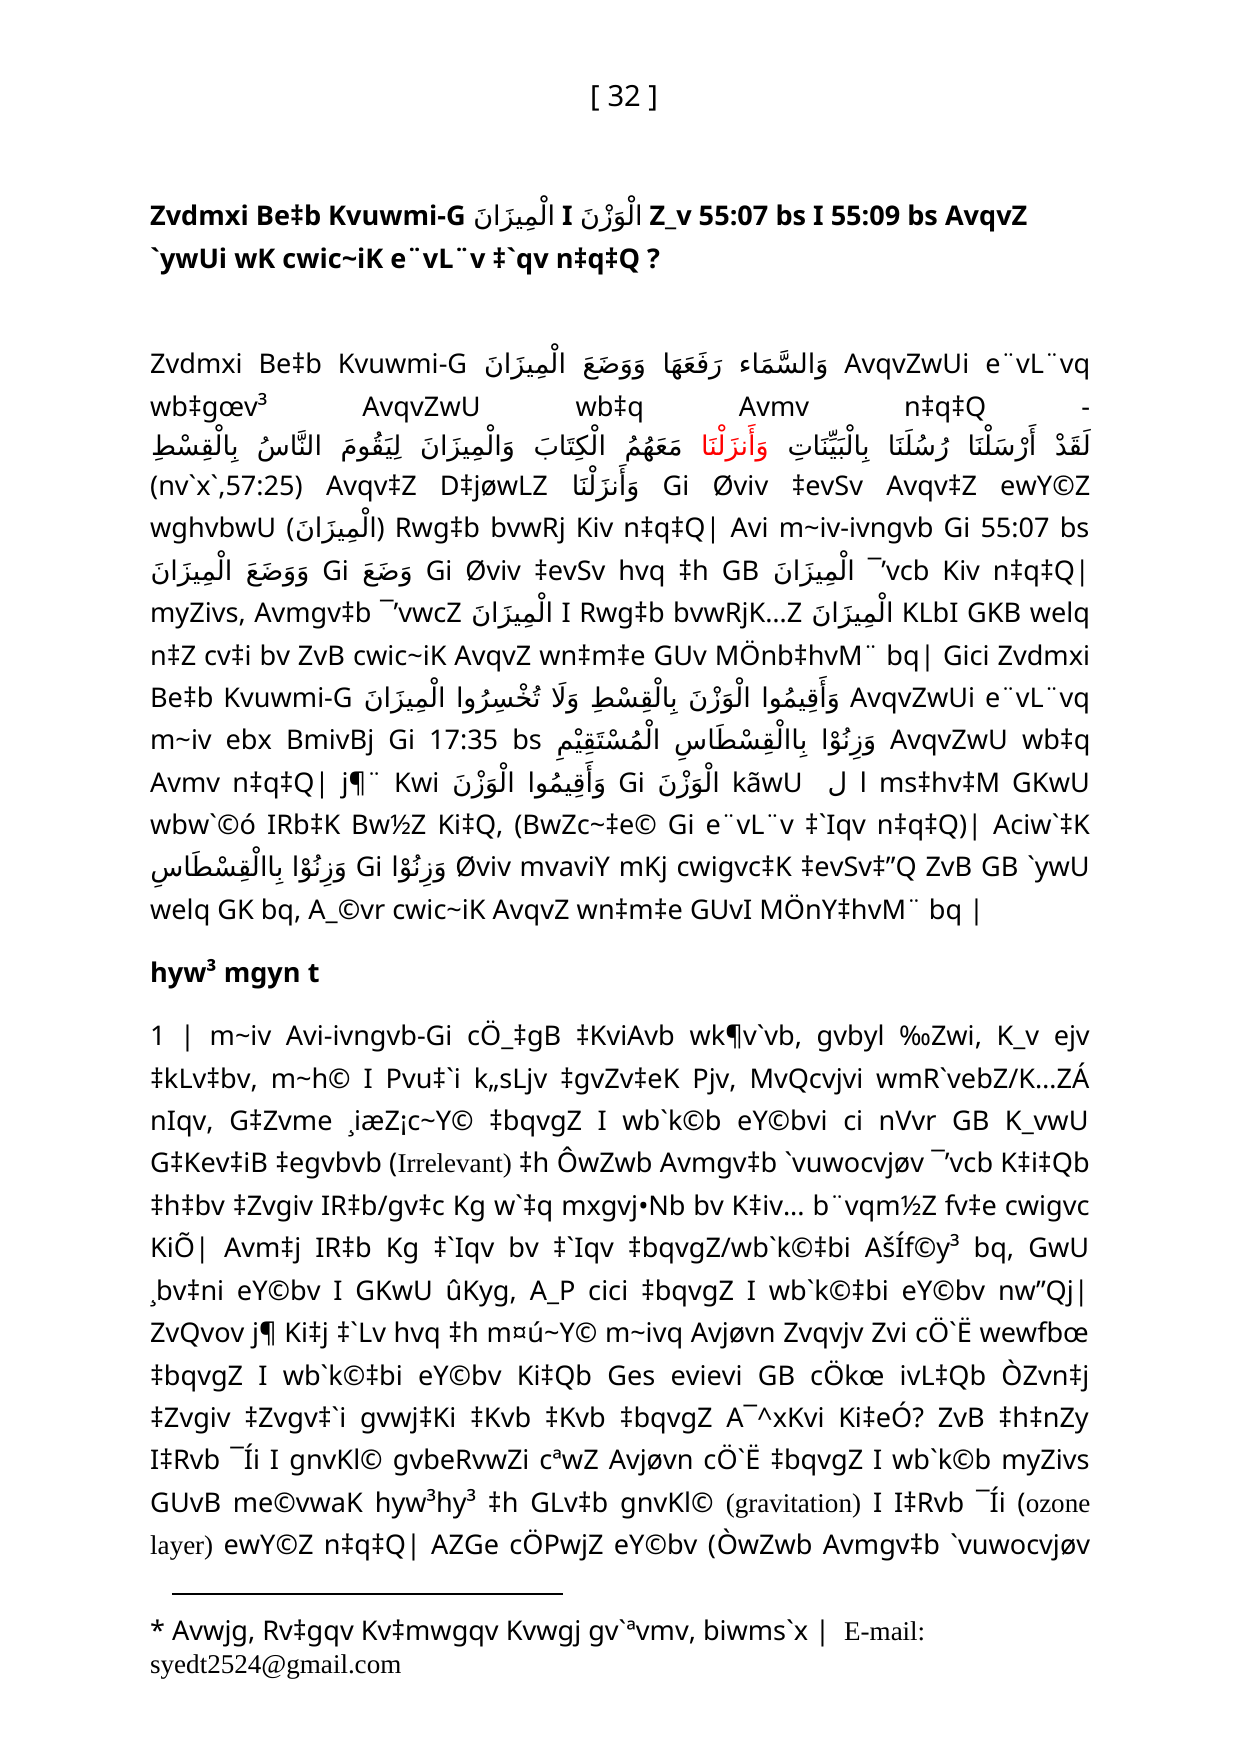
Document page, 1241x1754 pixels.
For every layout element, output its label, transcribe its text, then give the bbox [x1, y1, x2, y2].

text hyw³ mgyn t [150, 953, 1090, 990]
text Zvdmxi Be‡b Kvuwmi-G الْمِيزَانَ I الْوَزْنَ Z_v 55:07 bs I 55:09 bs AvqvZ `ywUi wK cwic~iK e¨vL¨v ‡`qv n‡q‡Q ? [150, 197, 1090, 276]
text Zvdmxi Be‡b Kvuwmi-G وَالسَّمَاء رَفَعَهَا وَوَضَعَ الْمِيزَانَ AvqvZwUi e¨vL¨vq wb‡gœv³ AvqvZwU wb‡q Avmv n‡q‡Q - لَقَدْ أَرْسَلْنَا رُسُلَنَا بِالْبَيِّنَاتِ وَأَنزَلْنَا مَعَهُمُ الْكِتَابَ وَالْمِيزَانَ لِيَقُومَ النَّاسُ بِالْقِسْطِ (nv`x`,57:25) Avqv‡Z D‡jøwLZ وَأَنزَلْنَا Gi Øviv ‡evSv Avqv‡Z ewY©Z wghvbwU (الْمِيزَانَ) Rwg‡b bvwRj Kiv n‡q‡Q| Avi m~iv-ivngvb Gi 55:07 bs وَوَضَعَ الْمِيزَانَ Gi وَضَعَ Gi Øviv ‡evSv hvq ‡h GB الْمِيزَانَ ¯’vcb Kiv n‡q‡Q| myZivs, Avmgv‡b ¯’vwcZ الْمِيزَانَ I Rwg‡b bvwRjK…Z الْمِيزَانَ KLbI GKB welq n‡Z cv‡i bv ZvB cwic~iK AvqvZ wn‡m‡e GUv MÖnb‡hvM¨ bq| Gici Zvdmxi Be‡b Kvuwmi-G وَأَقِيمُوا الْوَزْنَ بِالْقِسْطِ وَلَا تُخْسِرُوا الْمِيزَانَ AvqvZwUi e¨vL¨vq m~iv ebx BmivBj Gi 17:35 bs وَزِنُوْا بِاالْقِسْطَاسِ الْمُسْتَقِيْمِ AvqvZwU wb‡q Avmv n‡q‡Q| j¶¨ Kwi وَأَقِيمُوا الْوَزْنَ Gi الْوَزْنَ kãwU ا ل ms‡hv‡M GKwU wbw`©ó IRb‡K Bw½Z Ki‡Q, (BwZc~‡e© Gi e¨vL¨v ‡`Iqv n‡q‡Q)| Aciw`‡K وَزِنُوْا بِاالْقِسْطَاسِ Gi وَزِنُوْا Øviv mvaviY mKj cwigvc‡K ‡evSv‡”Q ZvB GB `ywU welq GK bq, A_©vr cwic~iK AvqvZ wn‡m‡e GUvI MÖnY‡hvM¨ bq | [150, 345, 1090, 927]
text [150, 1017, 1090, 1562]
